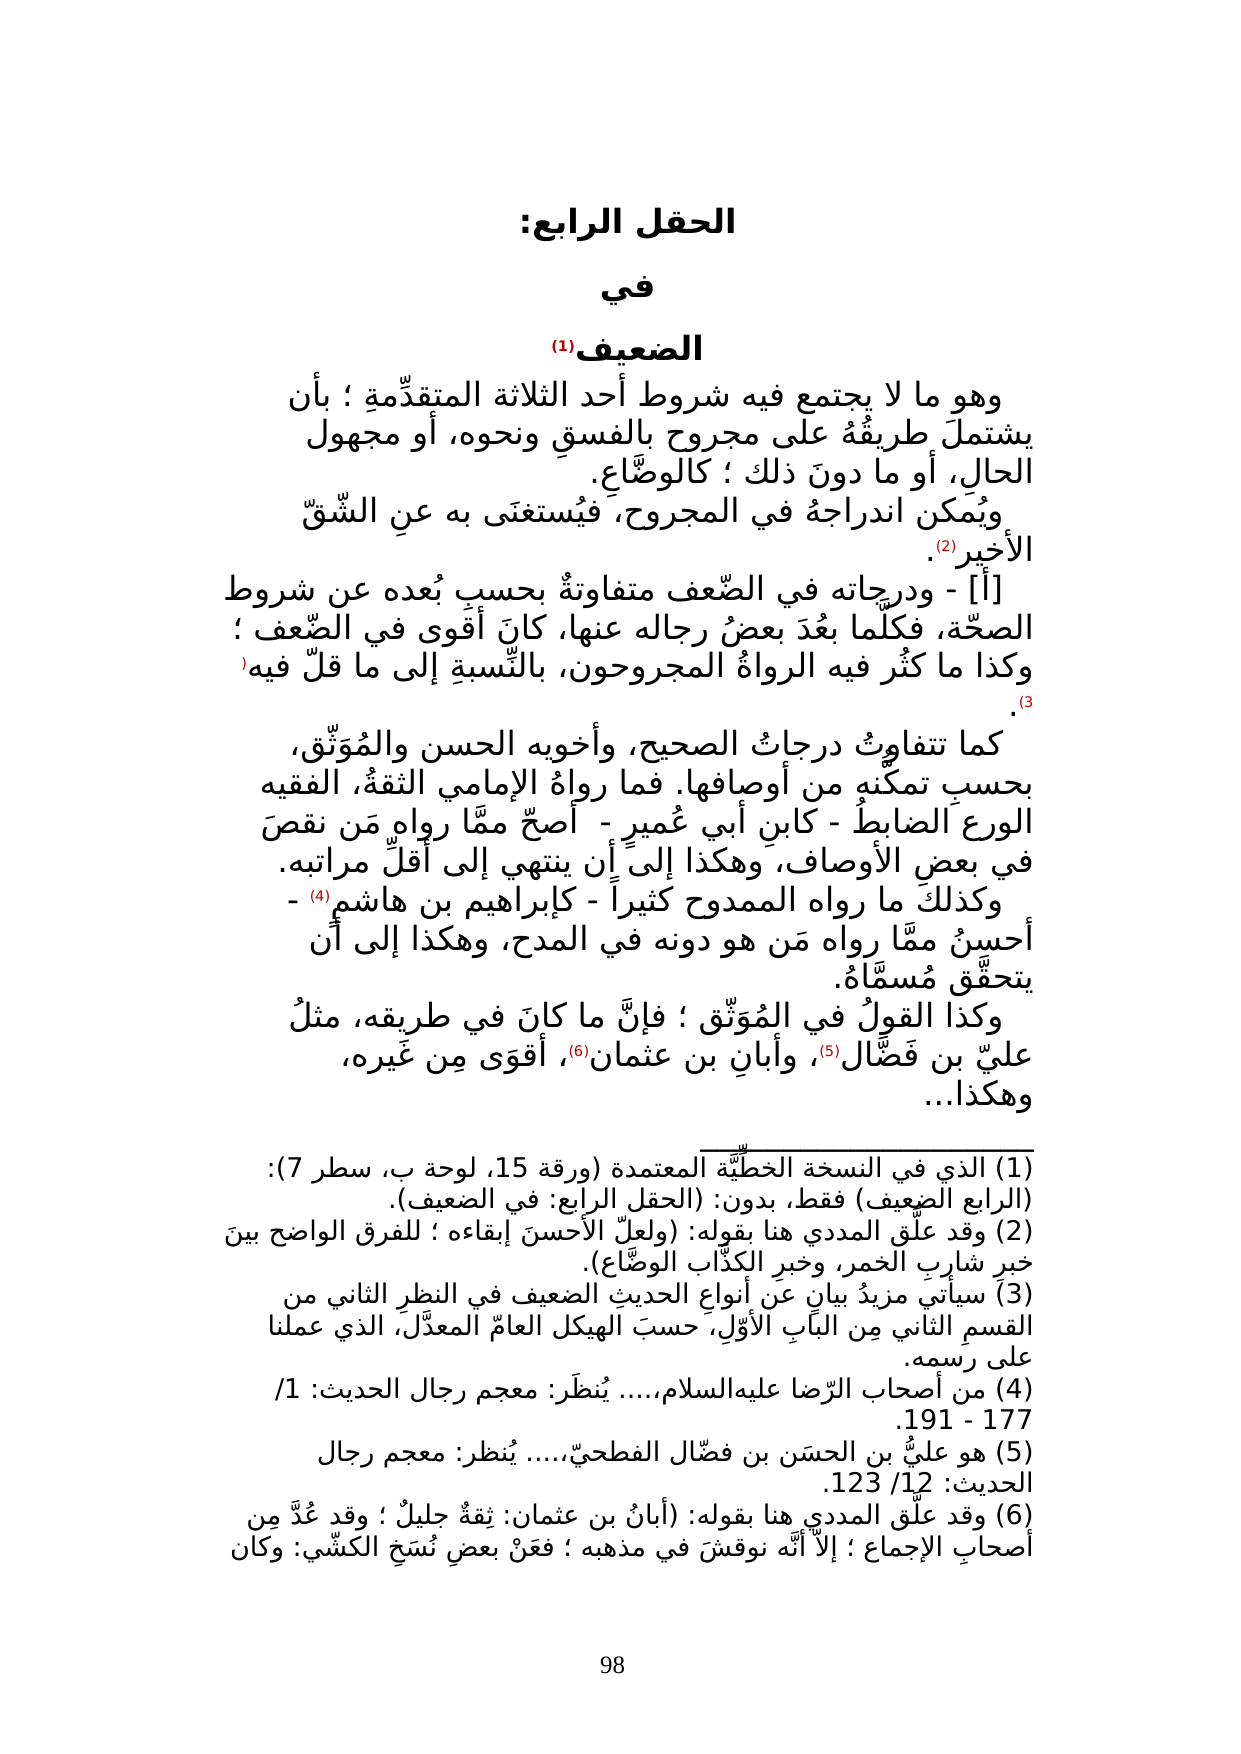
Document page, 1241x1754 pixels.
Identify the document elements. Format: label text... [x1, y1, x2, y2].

text (3) سيأتي مزيدُ بيانٍ عن أنواعِ الحديثِ الضعيف في النظرِ الثاني من القسمِ الثاني مِن البابِ الأوّلِ، حسبَ الهيكل العامّ المعدَّل، الذي عملنا على رسمه. [222, 1278, 1033, 1373]
text وهو ما لا يجتمع فيه شروط أحد الثلاثة المتقدِّمةِ ؛ بأن يشتملَ طريقُهُ على مجروح بالفسقِ ونحوه، أو مجهول الحالِ، أو ما دونَ ذلك ؛ كالوضَّاعِ. [222, 375, 1033, 492]
text (1) الذي في النسخة الخطِّيَّة المعتمدة (ورقة 15، لوحة ب، سطر 7): (الرابع الضعيف) فقط، بدون: (الحقل الرابع: في الضعيف). [222, 1152, 1033, 1215]
text في [222, 266, 1033, 305]
text ويُمكن اندراجهُ في المجروح، فيُستغنَى به عنِ الشّقّ الأخير(2). [222, 492, 1033, 569]
text (4) من أصحاب الرّضا عليه‌السلام،.... يُنظَر: معجم رجال الحديث: 1/ 177 - 191. [222, 1373, 1033, 1436]
text (5) هو عليُّ بن الحسَن بن فضّال الفطحيّ،.... يُنظر: معجم رجال الحديث: 12/ 123. [222, 1436, 1033, 1499]
text (2) وقد علَّق المددي هنا بقوله: (ولعلّ الأحسنَ إبقاءه ؛ للفرق الواضح بينَ خبرِ شاربِ الخمر، وخبرِ الكذَّاب الوضَّاع). [222, 1215, 1033, 1278]
text الحقل الرابع: [222, 202, 1033, 241]
text [أ] - ودرجاته في الضّعف متفاوتةٌ بحسبِ بُعده عن شروط الصحّة، فكلَّما بعُدَ بعضُ رجاله عنها، كانَ أقوى في الضّعف ؛ وكذا ما كثُر فيه الرواةُ المجروحون، بالنِّسبةِ إلى ما قلّ فيه(3). [222, 569, 1033, 725]
text ____________________ [222, 1113, 1033, 1152]
text الضعيف(1) [222, 330, 1033, 369]
text وكذا القولُ في المُوَثّق ؛ فإنَّ ما كانَ في طريقه، مثلُ عليّ بن فَضَّال(5)، وأبانِ بن عثمان(6)، أقوَى مِن غَيره، وهكذا... [222, 997, 1033, 1113]
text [222, 1499, 1033, 1562]
text كما تتفاوتُ درجاتُ الصحيح، وأخويه الحسن والمُوَثّق، بحسبِ تمكُّنه من أوصافها. فما رواهُ الإمامي الثقةُ، الفقيه الورع الضابطُ - كابنِ أبي عُميرٍ - أصحّ ممَّا رواه مَن نقصَ في بعضِ الأوصاف، وهكذا إلى أن ينتهي إلى أقلِّ مراتبه. [222, 725, 1033, 880]
text وكذلك ما رواه الممدوح كثيراً - كإبراهيم بن هاشمٍ(4) - أحسنُ ممَّا رواه مَن هو دونه في المدح، وهكذا إلى أن يتحقَّق مُسمَّاهُ. [222, 880, 1033, 997]
